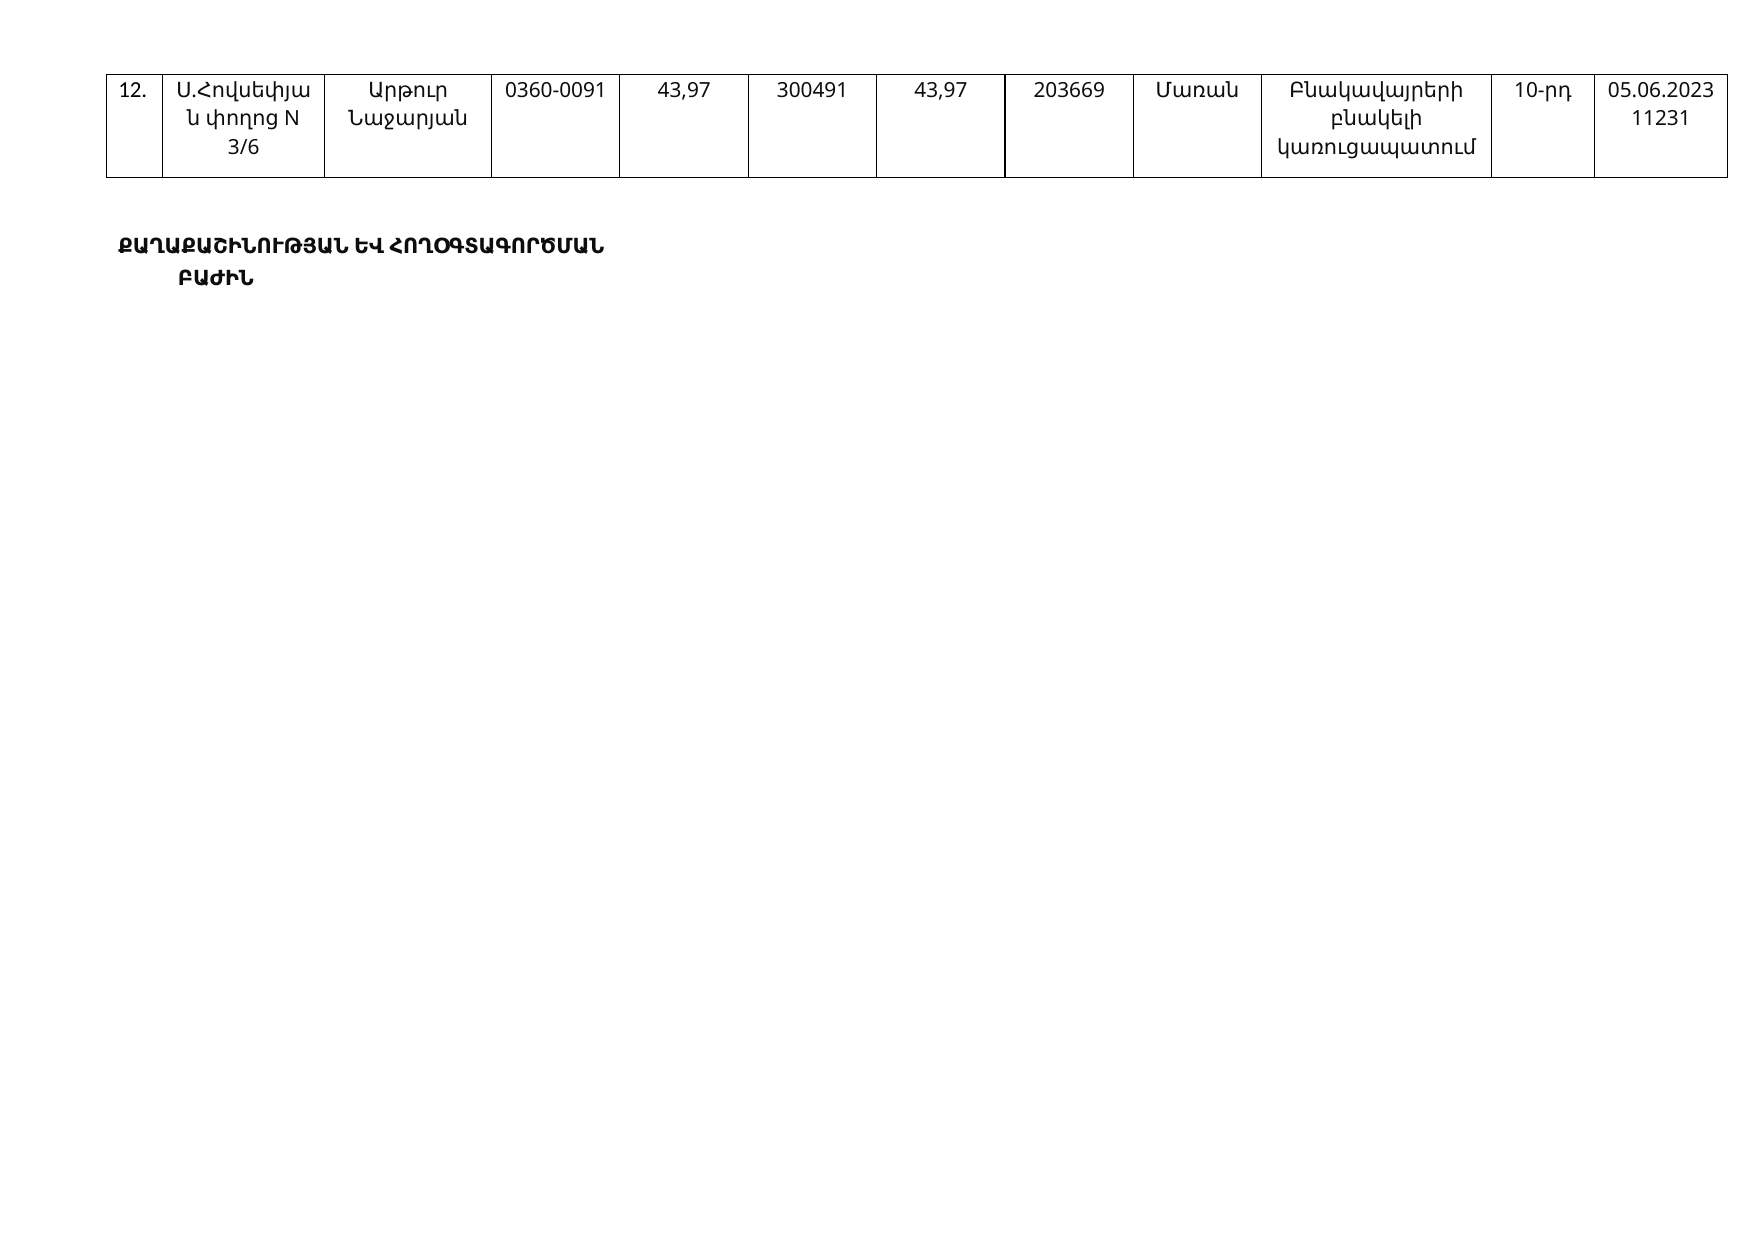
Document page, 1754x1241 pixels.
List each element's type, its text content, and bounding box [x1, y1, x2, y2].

table_cell 43,97 [620, 75, 748, 177]
table_cell 0360-0091 [492, 75, 619, 177]
table_cell 203669 [1006, 75, 1133, 177]
text ԲԱԺԻՆ [118, 263, 1636, 292]
table_cell 05.06.2023 11231 [1595, 75, 1727, 177]
table_cell 12. [107, 75, 162, 177]
table_cell Ս.Հովսեփյան փողոց N 3/6 [163, 75, 324, 177]
table_cell 10-րդ [1492, 75, 1594, 177]
table_cell 300491 [749, 75, 876, 177]
table_cell Արթուր Նաջարյան [325, 75, 491, 177]
table_cell 43,97 [877, 75, 1004, 177]
table_cell Մառան [1134, 75, 1261, 177]
text ՔԱՂԱՔԱՇԻՆՈՒԹՅԱՆ ԵՎ ՀՈՂՕԳՏԱԳՈՐԾՄԱՆ [118, 231, 1636, 259]
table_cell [1262, 75, 1491, 177]
